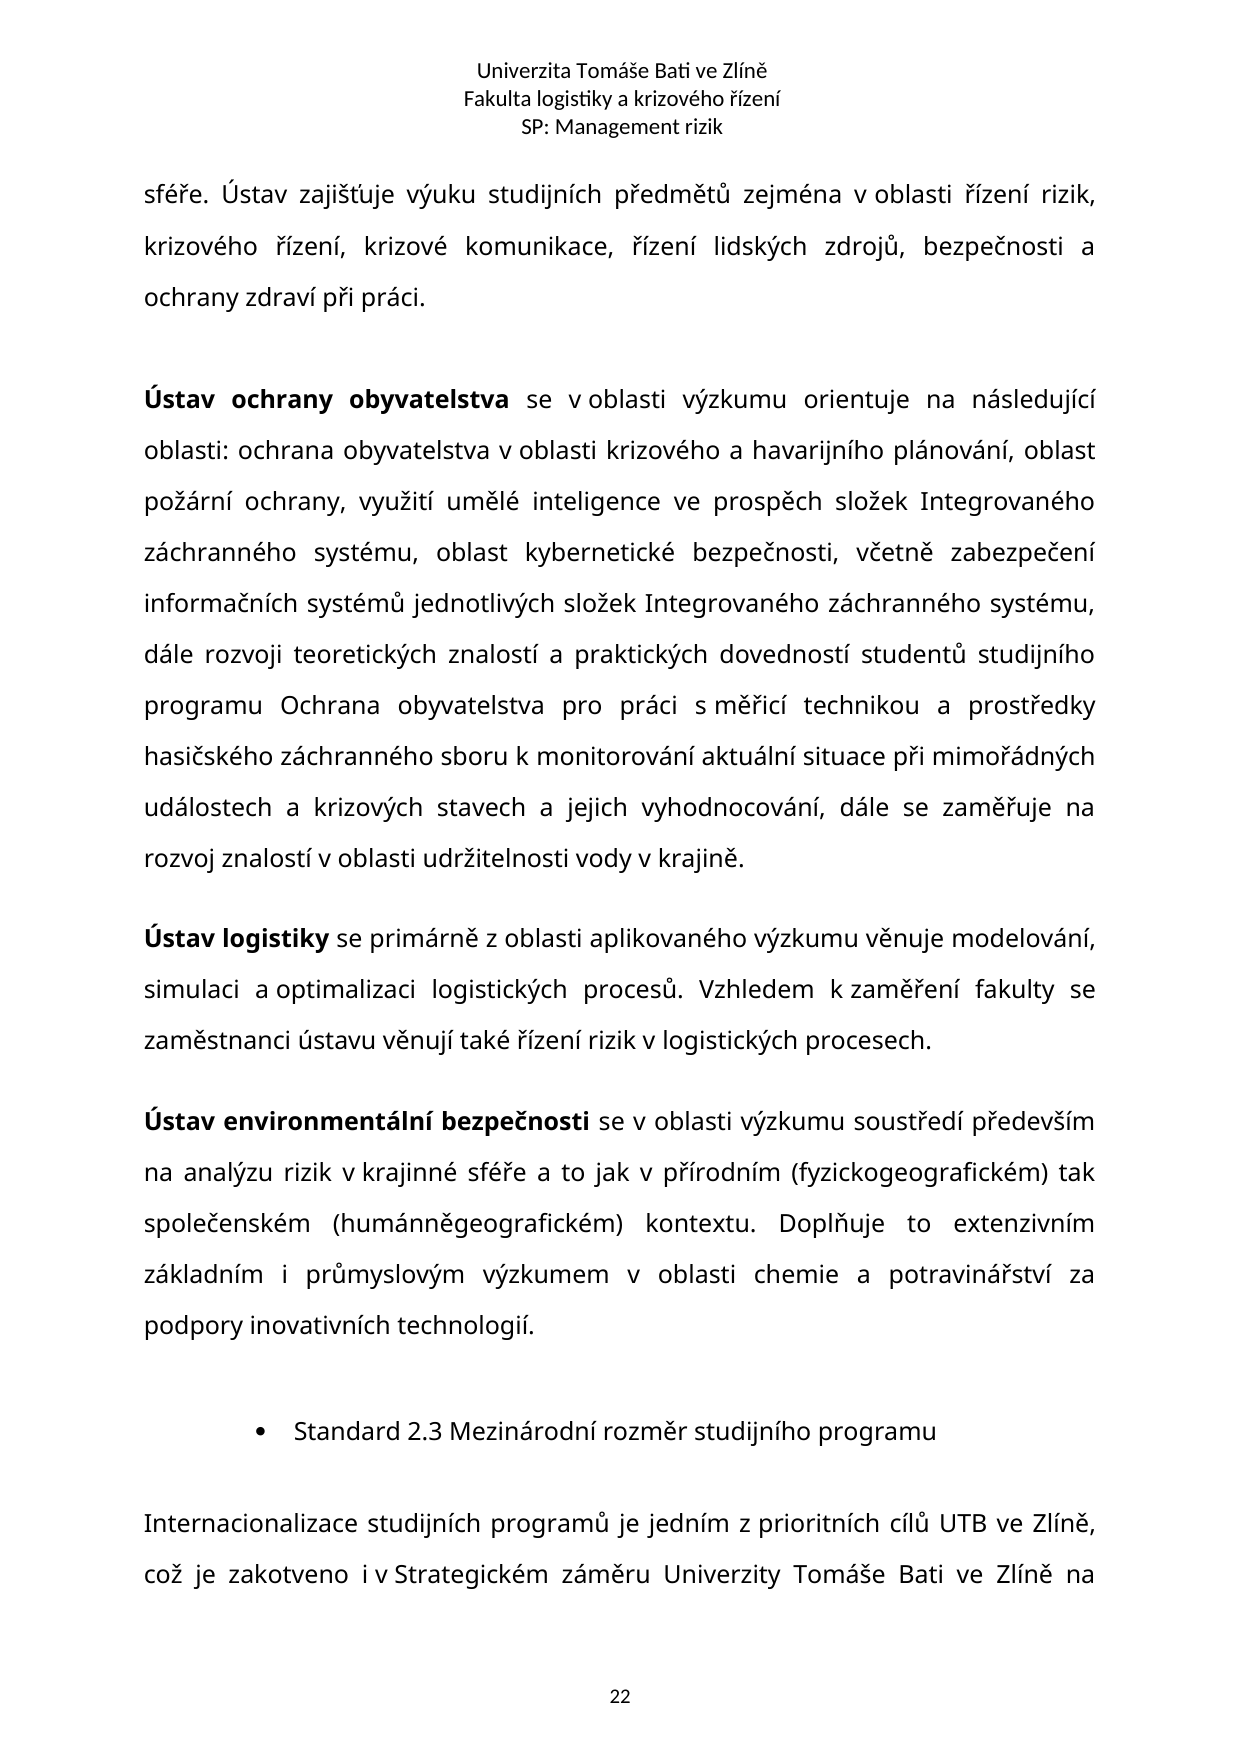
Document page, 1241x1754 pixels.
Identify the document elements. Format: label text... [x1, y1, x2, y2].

subtitle Standard 2.3 Mezinárodní rozměr studijního programu [256, 1414, 1096, 1448]
text Ústav ochrany obyvatelstva se v oblasti výzkumu orientuje na následující oblasti: ochrana obyvatelstva v oblasti krizového a havarijního plánování, oblast požární ochrany, využití umělé inteligence ve prospěch složek Integrovaného záchranného systému, oblast kybernetické bezpečnosti, včetně zabezpečení informačních systémů jednotlivých složek Integrovaného záchranného systému, dále rozvoji teoretických znalostí a praktických dovedností studentů studijního programu Ochrana obyvatelstva pro práci s měřicí technikou a prostředky hasičského záchranného sboru k monitorování aktuální situace při mimořádných událostech a krizových stavech a jejich vyhodnocování, dále se zaměřuje na rozvoj znalostí v oblasti udržitelnosti vody v krajině. [143, 381, 1096, 875]
text Ústav logistiky se primárně z oblasti aplikovaného výzkumu věnuje modelování, simulaci a optimalizaci logistických procesů. Vzhledem k zaměření fakulty se zaměstnanci ústavu věnují také řízení rizik v logistických procesech. [143, 921, 1096, 1057]
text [143, 177, 1096, 313]
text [143, 1506, 1096, 1591]
text Ústav environmentální bezpečnosti se v oblasti výzkumu soustředí především na analýzu rizik v krajinné sféře a to jak v přírodním (fyzickogeografickém) tak společenském (humánněgeografickém) kontextu. Doplňuje to extenzivním základním i průmyslovým výzkumem v oblasti chemie a potravinářství za podpory inovativních technologií. [143, 1103, 1096, 1341]
